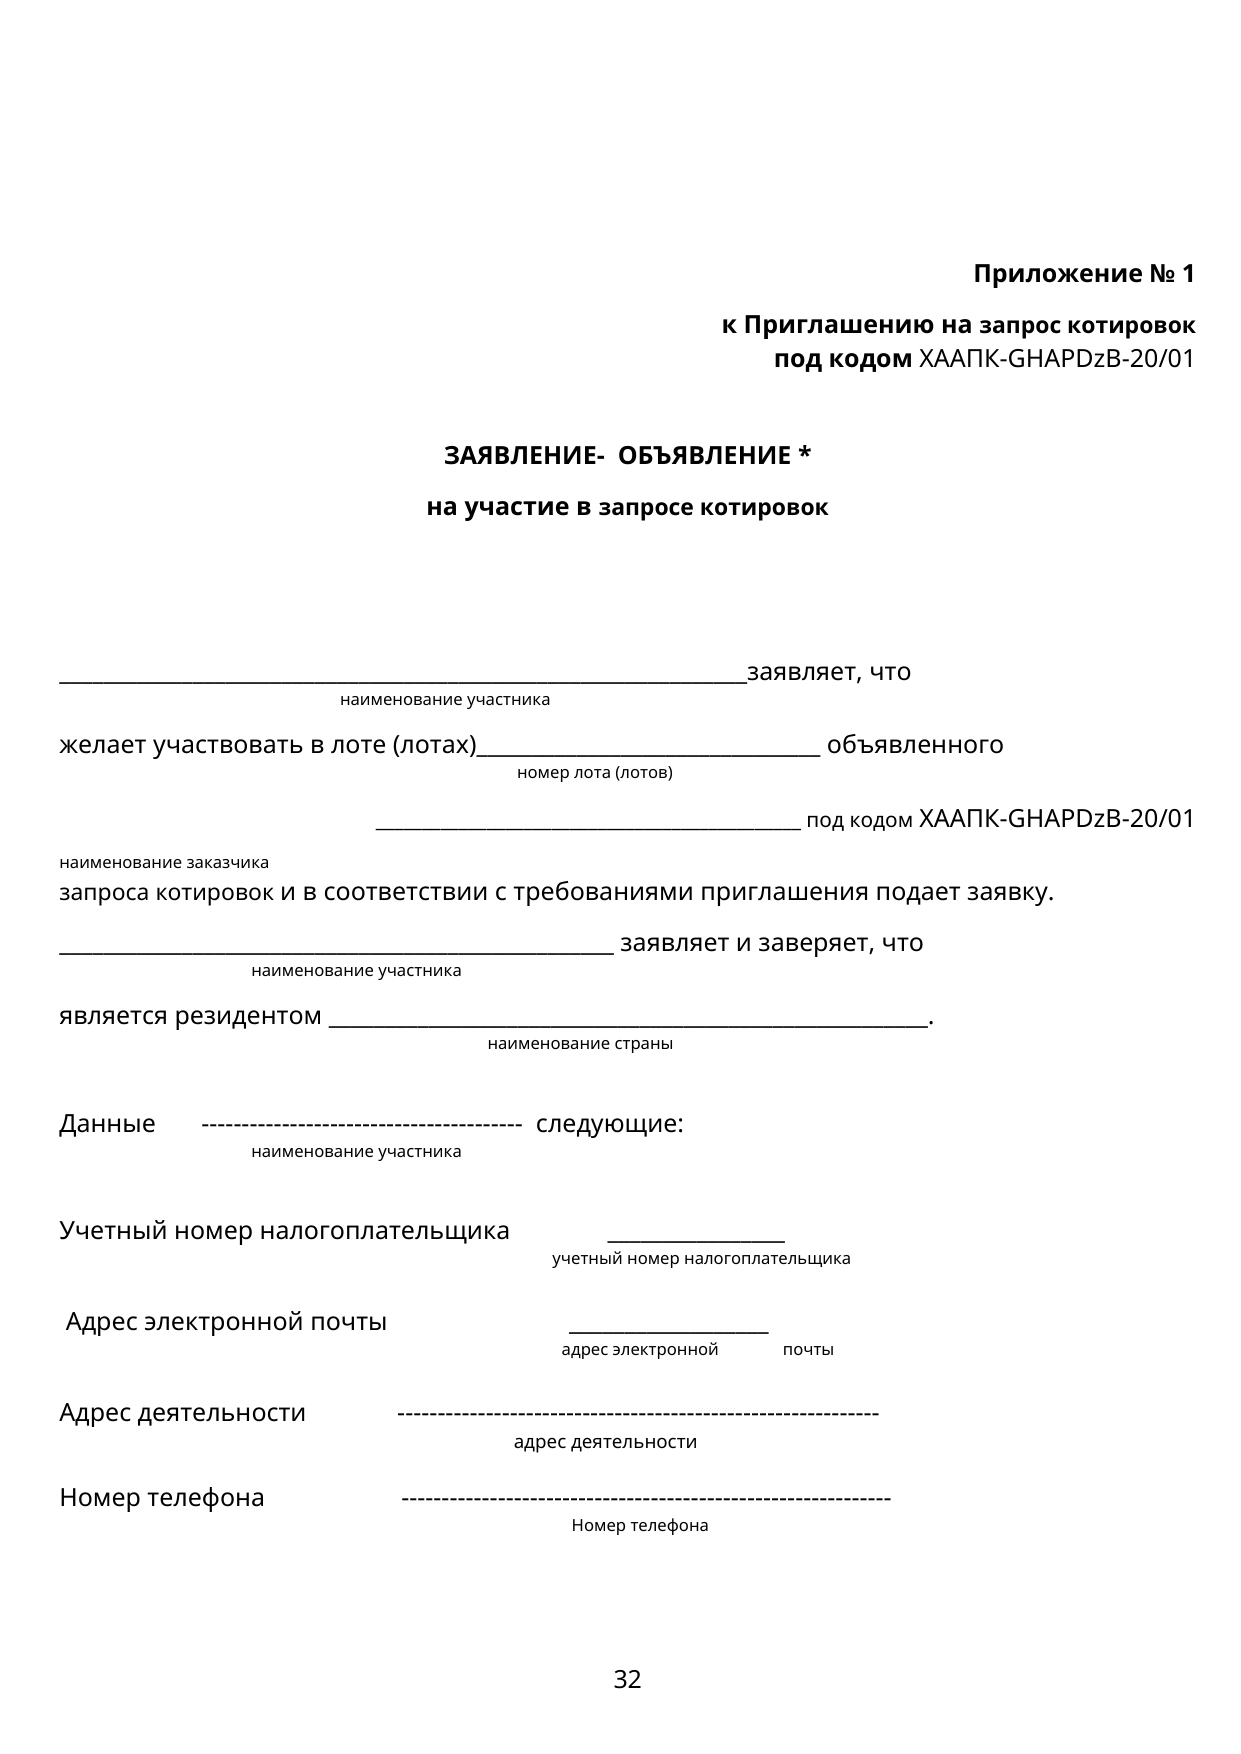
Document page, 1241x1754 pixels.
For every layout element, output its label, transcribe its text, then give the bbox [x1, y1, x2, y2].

text учетный номер налогоплательщика [487, 1247, 1196, 1270]
text адрес электронной почты [413, 1338, 1196, 1361]
text наименование участника [251, 958, 1196, 981]
text Адрес электронной почты __________________ [59, 1304, 1196, 1338]
text наименование участника [251, 1139, 1196, 1162]
text ЗАЯВЛЕНИЕ- ОБЪЯВЛЕНИЕ * [59, 438, 1196, 472]
text наименование страны [487, 1032, 1196, 1055]
text номер лота (лотов) [517, 761, 1196, 784]
subtitle на участие в запросе котировок [59, 488, 1196, 522]
text ______________________________________________________________заявляет, что [59, 653, 1196, 687]
text Данные ---------------------------------------- следующие: [59, 1105, 1196, 1139]
text является резидентом ______________________________________________________. [59, 998, 1196, 1032]
text наименование заказчика [59, 851, 1196, 874]
text желает участвовать в лоте (лотах)_______________________________ объявленного [59, 727, 1196, 761]
text Номер телефона [428, 1514, 1196, 1536]
text __________________________________________________ заявляет и заверяет, что [59, 924, 1196, 958]
text Номер телефона ------------------------------------------------------------- [59, 1480, 1196, 1514]
text ______________________________________________ под кодом ХААПК-GHAPDzB-20/01 [59, 800, 1196, 834]
text наименование участника [340, 687, 1196, 710]
text запроса котировок и в соответствии с требованиями приглашения подает заявку. [59, 874, 1196, 908]
text адрес деятельности [59, 1429, 1196, 1454]
text Приложение № 1 [59, 256, 1196, 290]
text Учетный номер налогоплательщика ________________ [59, 1213, 1196, 1247]
text Адрес деятельности ------------------------------------------------------------ [59, 1394, 1196, 1429]
text к Приглашению на запрос котировок под кодом ХААПК-GHAPDzB-20/01 [59, 306, 1196, 374]
